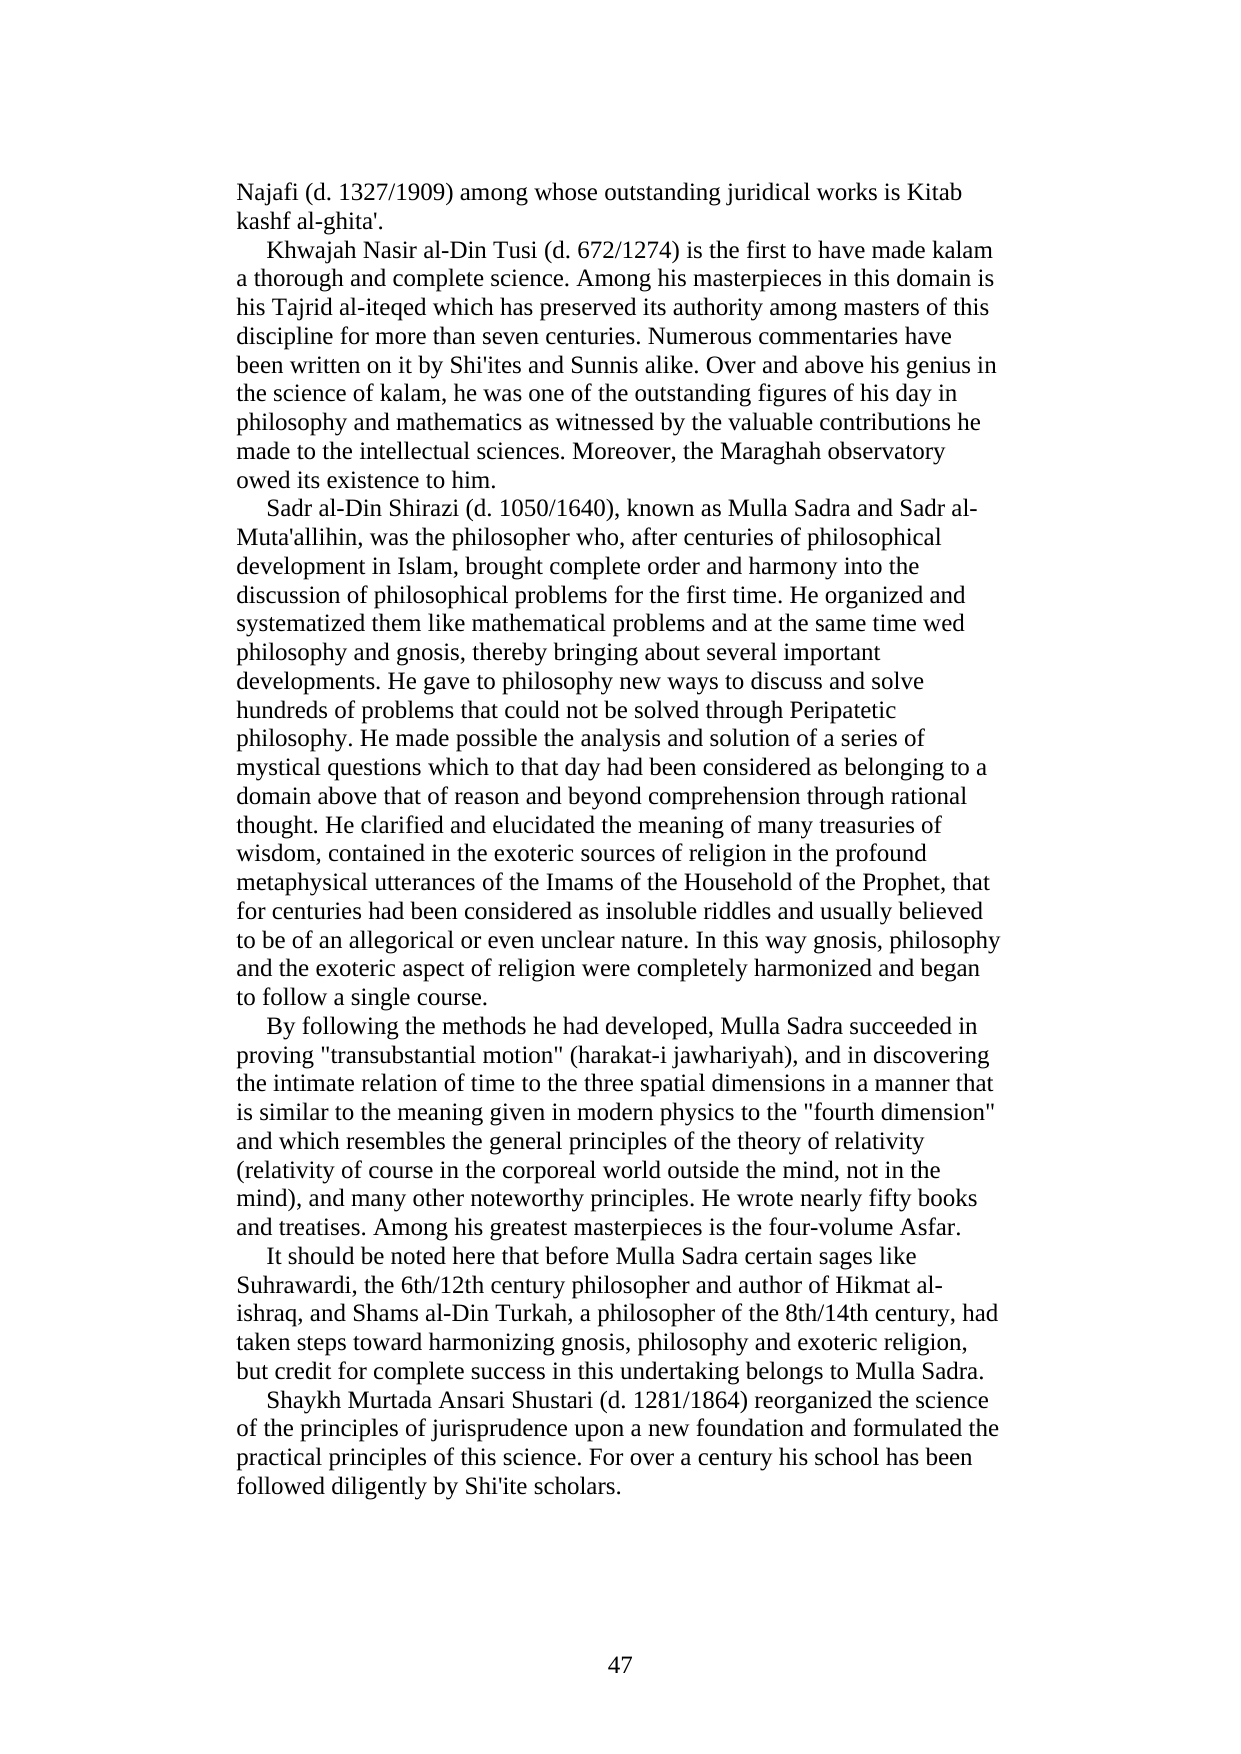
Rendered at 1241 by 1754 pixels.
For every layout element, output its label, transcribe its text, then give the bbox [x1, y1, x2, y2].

text It should be noted here that before Mulla Sadra certain sages like Suhrawardi, the 6th/12th century philosopher and author of Hikmat al-ishraq, and Shams al-Din Turkah, a philosopher of the 8th/14th century, had taken steps toward harmonizing gnosis, philosophy and exoteric religion, but credit for complete success in this undertaking belongs to Mulla Sadra. [236, 1241, 1004, 1385]
text Khwajah Nasir al-Din Tusi (d. 672/1274) is the first to have made kalam a thorough and complete science. Among his masterpieces in this domain is his Tajrid al-iteqed which has preserved its authority among masters of this discipline for more than seven centuries. Numerous commentaries have been written on it by Shi'ites and Sunnis alike. Over and above his genius in the science of kalam, he was one of the outstanding figures of his day in philosophy and mathematics as witnessed by the valuable contributions he made to the intellectual sciences. Moreover, the Maraghah observatory owed its existence to him. [236, 235, 1004, 493]
text By following the methods he had developed, Mulla Sadra succeeded in proving "transubstantial motion" (harakat-i jawhariyah), and in discovering the intimate relation of time to the three spatial dimensions in a manner that is similar to the meaning given in modern physics to the "fourth dimension" and which resembles the general principles of the theory of relativity (relativity of course in the corporeal world outside the mind, not in the mind), and many other noteworthy principles. He wrote nearly fifty books and treatises. Among his greatest masterpieces is the four-volume Asfar. [236, 1011, 1004, 1241]
text Sadr al-Din Shirazi (d. 1050/1640), known as Mulla Sadra and Sadr al-Muta'allihin, was the philosopher who, after centuries of philosophical development in Islam, brought complete order and harmony into the discussion of philosophical problems for the first time. He organized and systematized them like mathematical problems and at the same time wed philosophy and gnosis, thereby bringing about several important developments. He gave to philosophy new ways to discuss and solve hundreds of problems that could not be solved through Peripatetic philosophy. He made possible the analysis and solution of a series of mystical questions which to that day had been considered as belonging to a domain above that of reason and beyond comprehension through rational thought. He clarified and elucidated the meaning of many treasuries of wisdom, contained in the exoteric sources of religion in the profound metaphysical utterances of the Imams of the Household of the Prophet, that for centuries had been considered as insoluble riddles and usually believed to be of an allegorical or even unclear nature. In this way gnosis, philosophy and the exoteric aspect of religion were completely harmonized and began to follow a single course. [236, 493, 1004, 1011]
text Shaykh Murtada Ansari Shustari (d. 1281/1864) reorganized the science of the principles of jurisprudence upon a new foundation and formulated the practical principles of this science. For over a century his school has been followed diligently by Shi'ite scholars. [236, 1385, 1004, 1500]
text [236, 177, 1004, 235]
